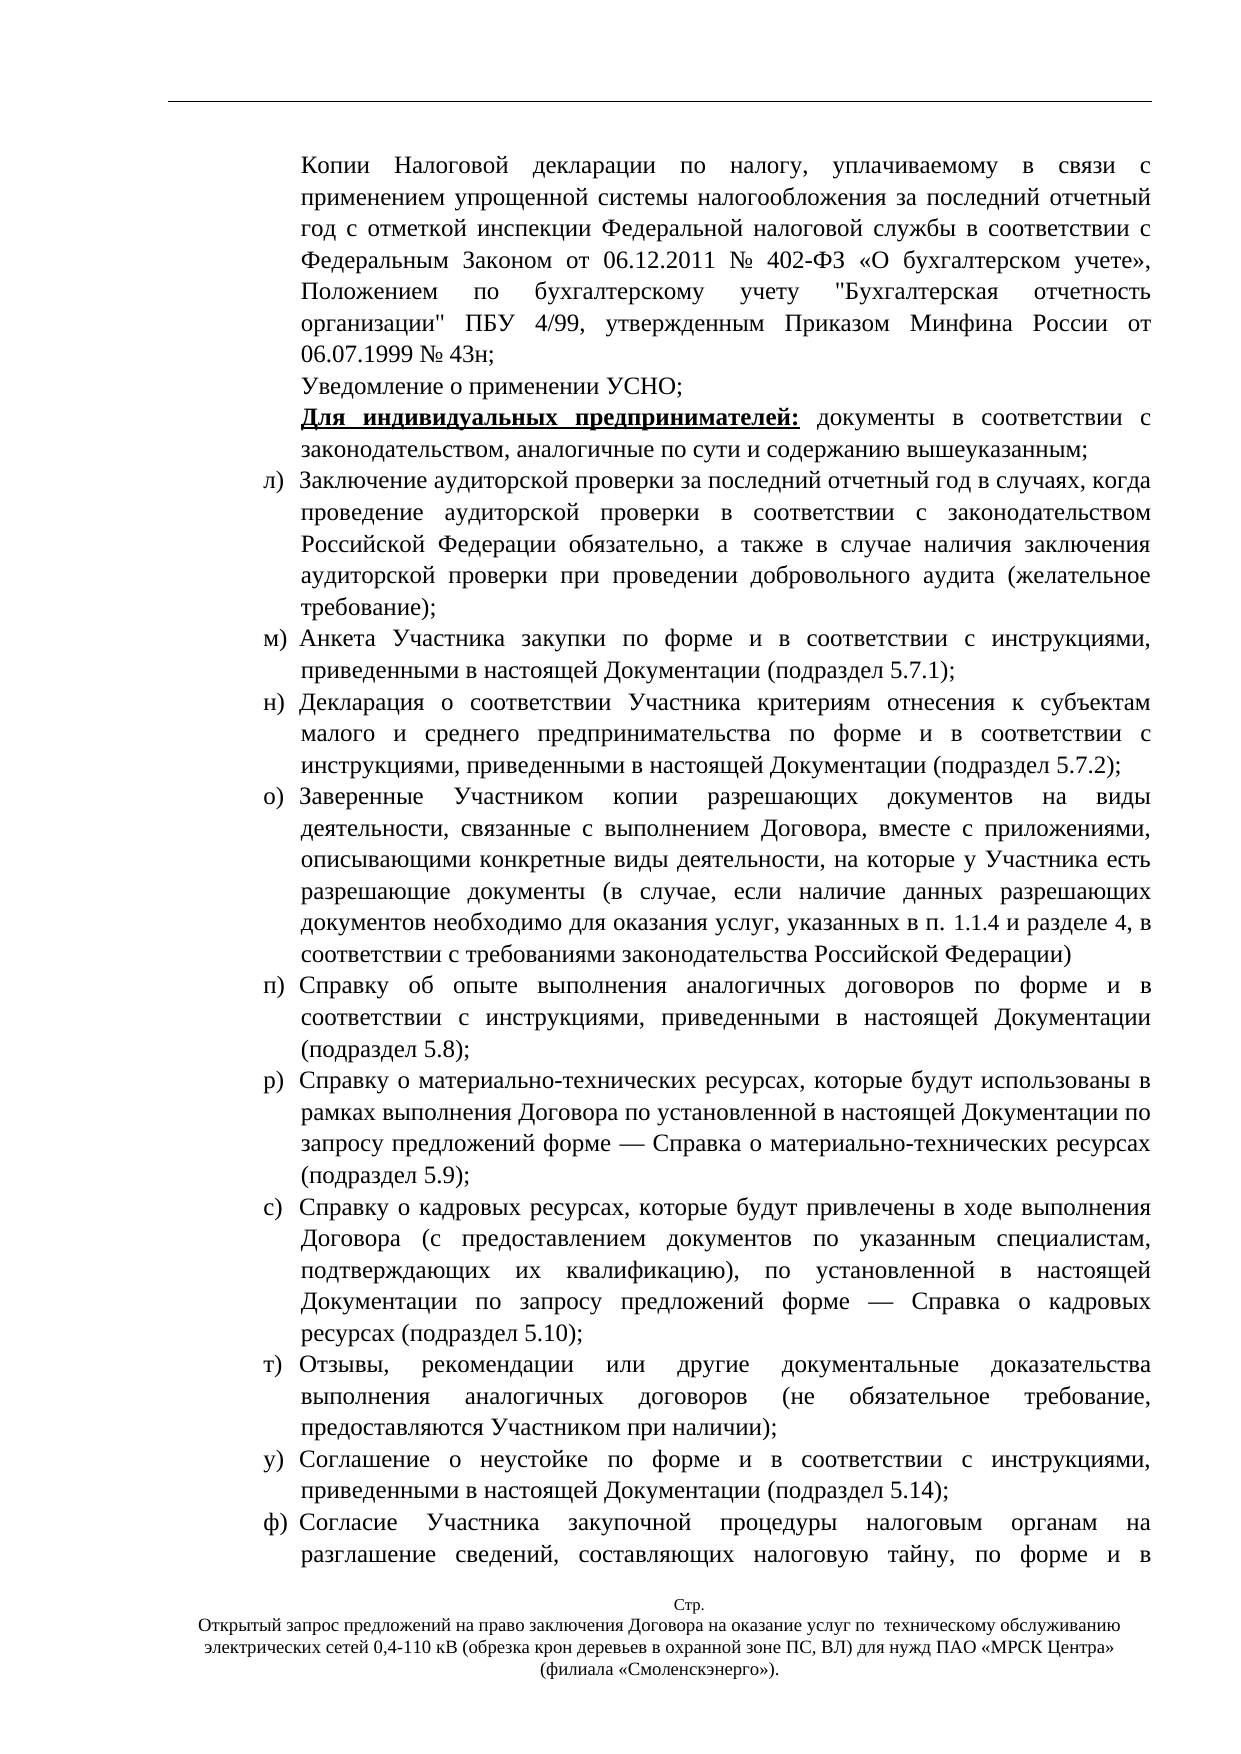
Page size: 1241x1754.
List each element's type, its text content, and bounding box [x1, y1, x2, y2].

list Заключение аудиторской проверки за последний отчетный год в случаях, когда проведение аудиторской проверки в соответствии с законодательством Российской Федерации обязательно, а также в случае наличия заключения аудиторской проверки при проведении добровольного аудита (желательное требование); [263, 466, 1152, 621]
list Соглашение о неустойке по форме и в соответствии с инструкциями, приведенными в настоящей Документации (подраздел 5.14); [263, 1444, 1152, 1504]
list Справку о кадровых ресурсах, которые будут привлечены в ходе выполнения Договора (с предоставлением документов по указанным специалистам, подтверждающих их квалификацию), по установленной в настоящей Документации по запросу предложений форме — Справка о кадровых ресурсах (подраздел 5.10); [263, 1192, 1152, 1347]
list Декларация о соответствии Участника критериям отнесения к субъектам малого и среднего предпринимательства по форме и в соответствии с инструкциями, приведенными в настоящей Документации (подраздел 5.7.2); [263, 687, 1152, 778]
list Анкета Участника закупки по форме и в соответствии с инструкциями, приведенными в настоящей Документации (подраздел 5.7.1); [263, 623, 1152, 684]
text Уведомление о применении УСНО; [301, 371, 1152, 400]
list Справку об опыте выполнения аналогичных договоров по форме и в соответствии с инструкциями, приведенными в настоящей Документации (подраздел 5.8); [263, 971, 1152, 1062]
text Для индивидуальных предпринимателей: документы в соответствии с законодательством, аналогичные по сути и содержанию вышеуказанным; [301, 402, 1152, 463]
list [263, 1507, 1152, 1567]
text Копии Налоговой декларации по налогу, уплачиваемому в связи с применением упрощенной системы налогообложения за последний отчетный год с отметкой инспекции Федеральной налоговой службы в соответствии с Федеральным Законом от 06.12.2011 № 402-ФЗ «О бухгалтерском учете», Положением по бухгалтерскому учету "Бухгалтерская отчетность организации" ПБУ 4/99, утвержденным Приказом Минфина России от 06.07.1999 № 43н; [301, 150, 1152, 368]
list Заверенные Участником копии разрешающих документов на виды деятельности, связанные с выполнением Договора, вместе с приложениями, описывающими конкретные виды деятельности, на которые у Участника есть разрешающие документы (в случае, если наличие данных разрешающих документов необходимо для оказания услуг, указанных в п. 1.1.4 и разделе 4, в соответствии с требованиями законодательства Российской Федерации) [263, 781, 1152, 968]
list Справку о материально-технических ресурсах, которые будут использованы в рамках выполнения Договора по установленной в настоящей Документации по запросу предложений форме — Справка о материально-технических ресурсах (подраздел 5.9); [263, 1065, 1152, 1189]
list Отзывы, рекомендации или другие документальные доказательства выполнения аналогичных договоров (не обязательное требование, предоставляются Участником при наличии); [263, 1349, 1152, 1441]
